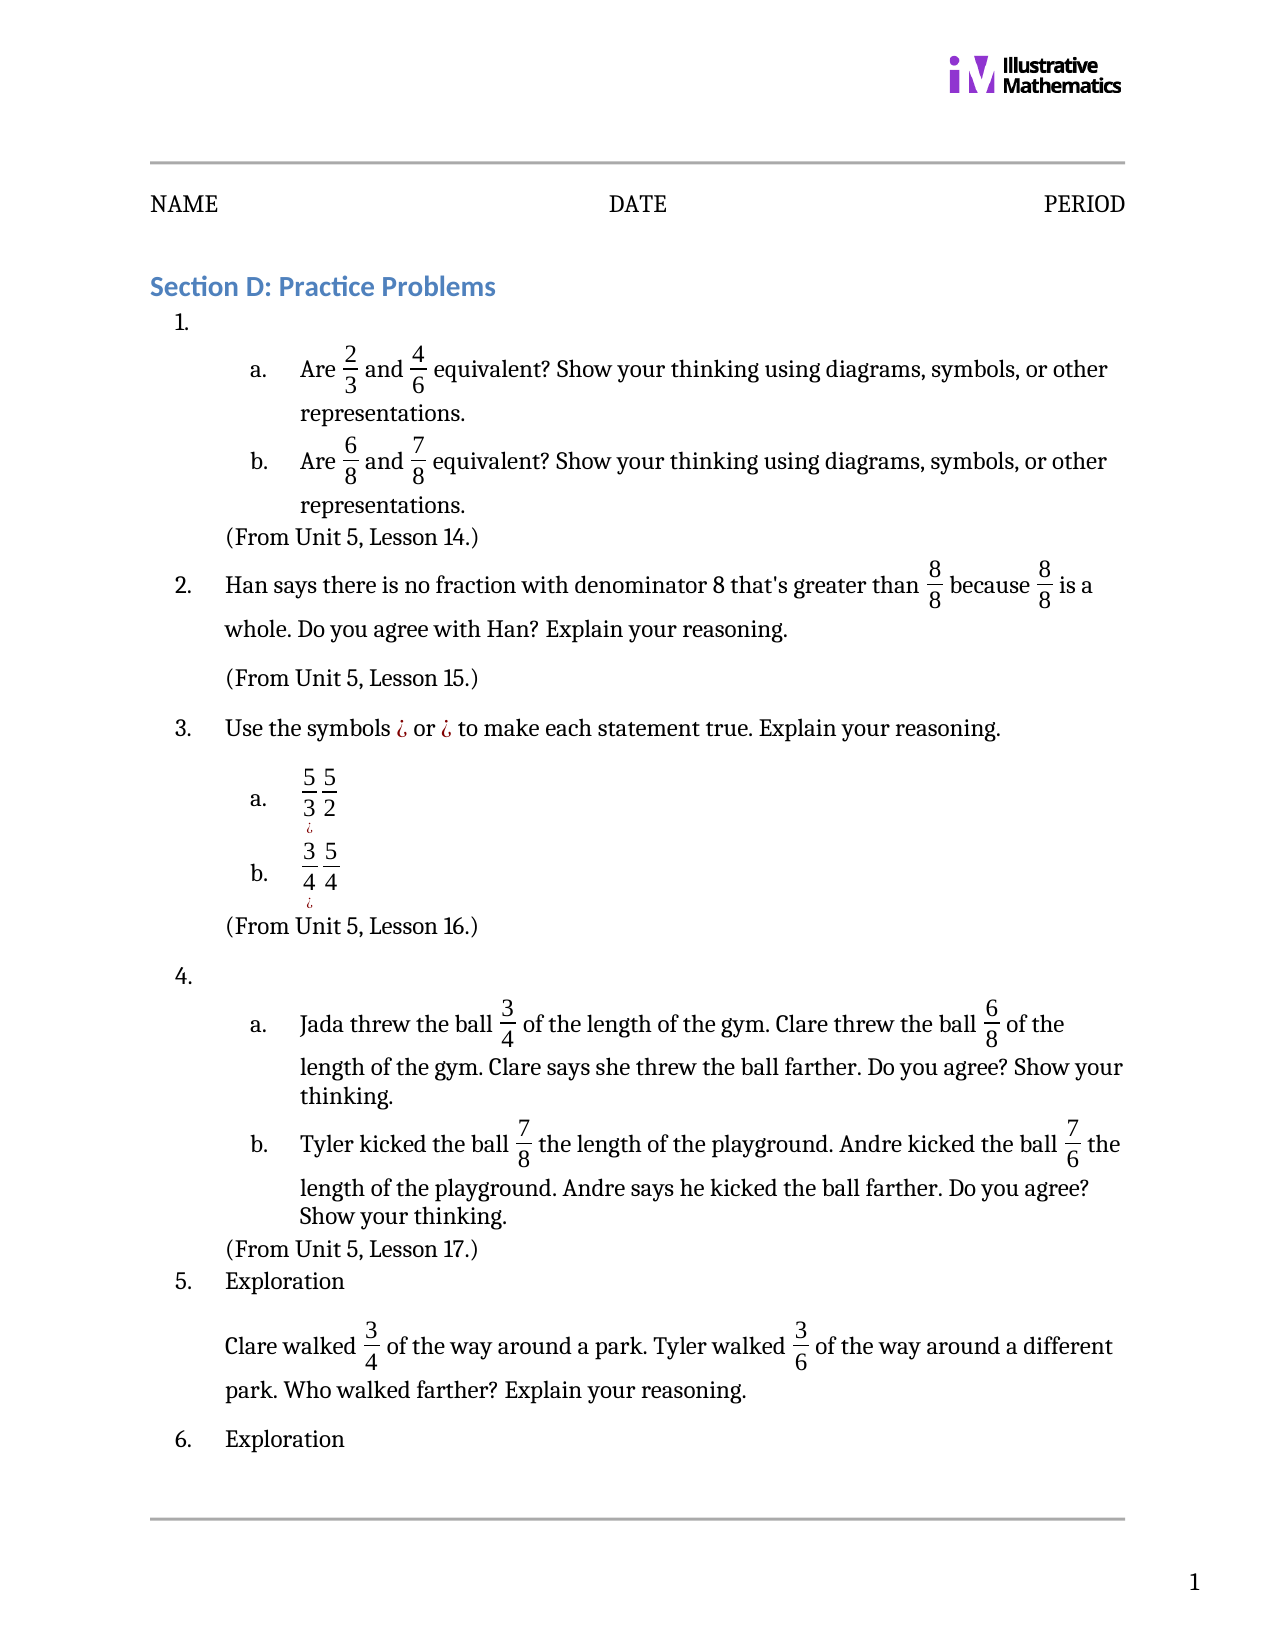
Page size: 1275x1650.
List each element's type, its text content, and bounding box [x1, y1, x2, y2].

list Jada threw the ball of the length of the gym. Clare threw the ball of the length of the gym. Clare says she threw the ball farther. Do you agree? Show your thinking. [250, 994, 1125, 1111]
list Are and equivalent? Show your thinking using diagrams, symbols, or other representations. [250, 432, 1125, 519]
list Exploration [175, 1425, 1125, 1454]
list Han says there is no fraction with denominator 8 that's greater than because is a whole. Do you agree with Han? Explain your reasoning. [175, 556, 1125, 643]
list Tyler kicked the ball the length of the playground. Andre kicked the ball the length of the playground. Andre says he kicked the ball farther. Do you agree? Show your thinking. [250, 1114, 1125, 1231]
list Exploration [175, 1267, 1125, 1296]
list (From Unit 5, Lesson 15.) [175, 664, 1125, 693]
picture [949, 55, 1121, 93]
subtitle Section D: Practice Problems [150, 268, 1125, 304]
list Are and equivalent? Show your thinking using diagrams, symbols, or other representations. [250, 340, 1125, 428]
list Use the symbols or to make each statement true. Explain your reasoning. [175, 714, 1125, 742]
list (From Unit 5, Lesson 17.) [175, 1235, 1125, 1263]
list Clare walked of the way around a park. Tyler walked of the way around a different park. Who walked farther? Explain your reasoning. [175, 1317, 1125, 1404]
list (From Unit 5, Lesson 14.) [175, 523, 1125, 552]
list (From Unit 5, Lesson 16.) [175, 912, 1125, 941]
